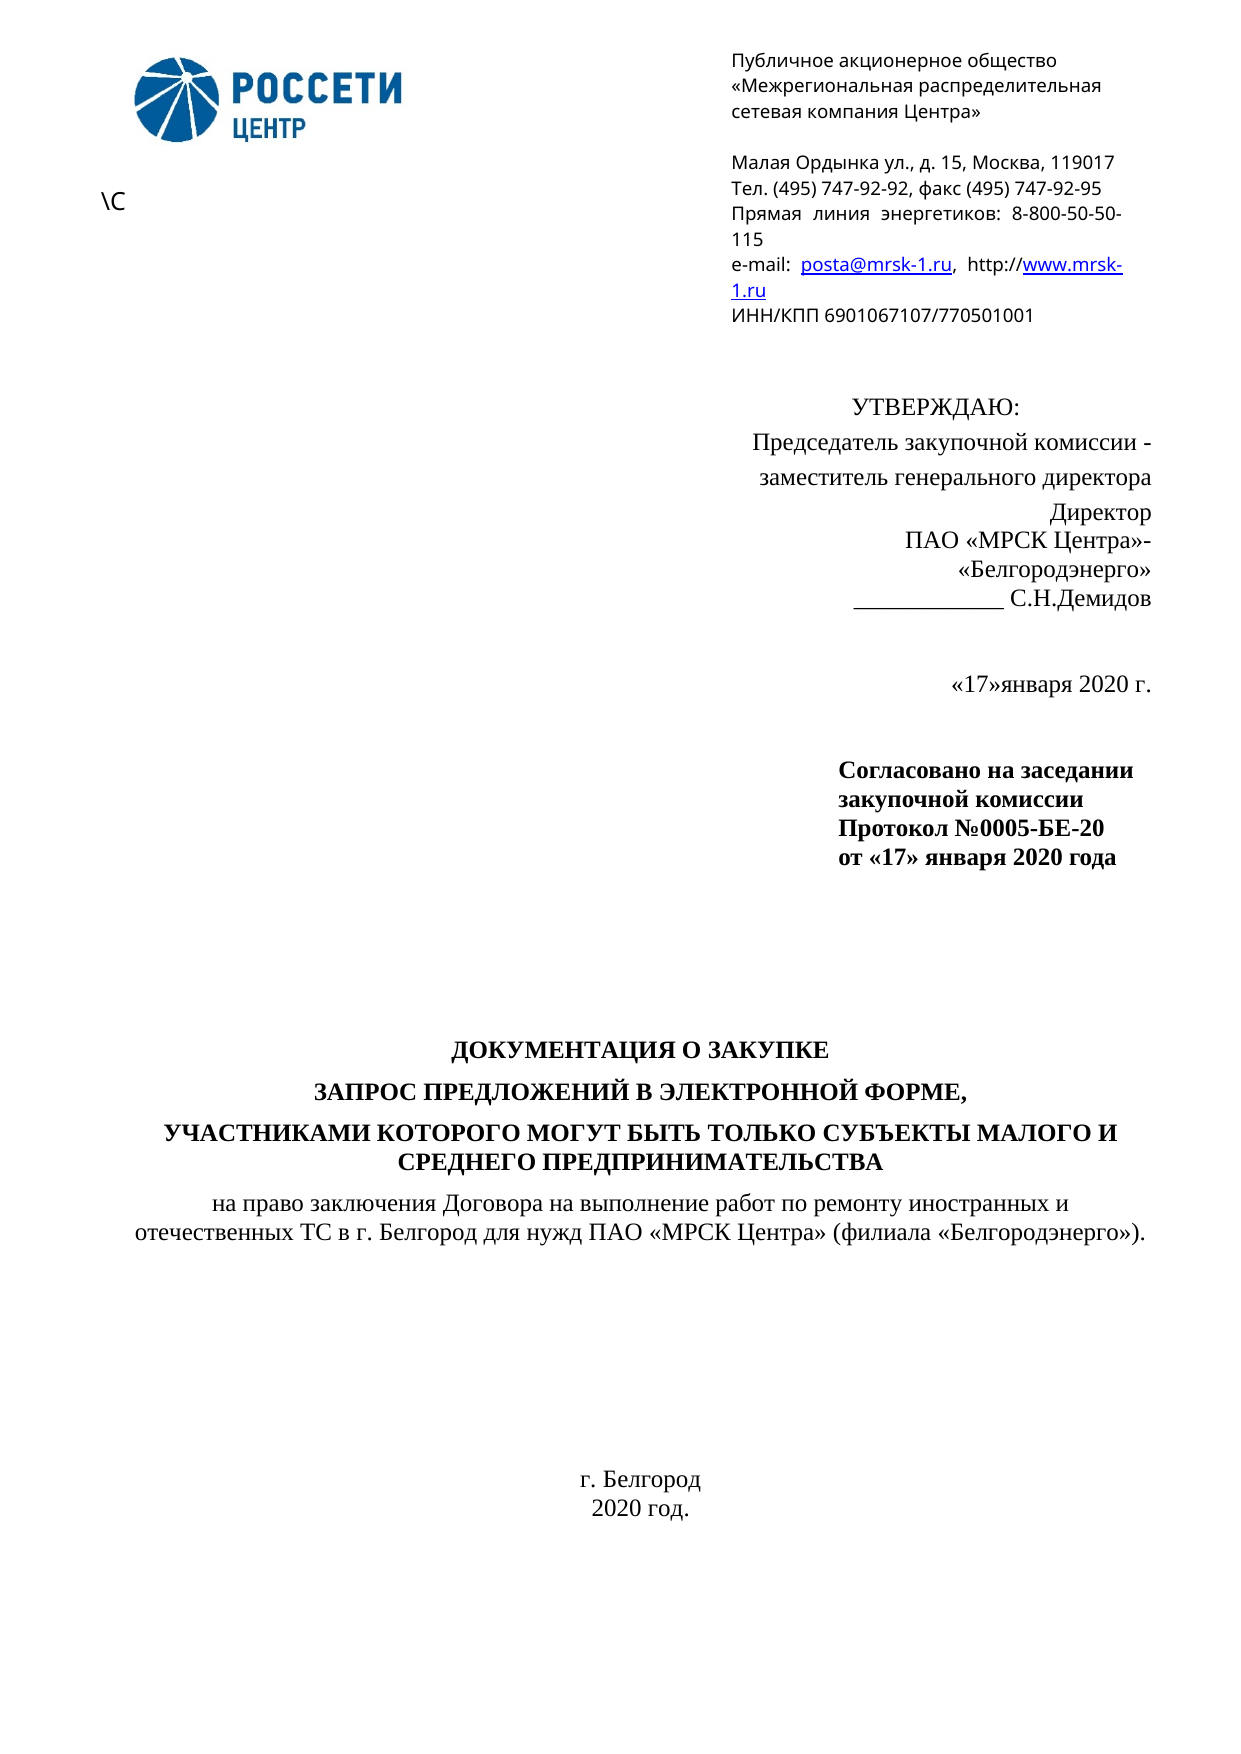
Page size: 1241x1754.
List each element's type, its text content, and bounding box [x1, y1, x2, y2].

text от «17» января 2020 года [838, 842, 1151, 871]
text ____________ С.Н.Демидов [129, 583, 1151, 612]
table_header \С [129, 47, 720, 334]
text Согласовано на заседании [838, 756, 1151, 784]
text ЗАПРОС ПРЕДЛОЖЕНИЙ В ЭЛЕКТРОННОЙ ФОРМЕ, [129, 1077, 1151, 1106]
text ДОКУМЕНТАЦИЯ О ЗАКУПКЕ [129, 1036, 1151, 1064]
text заместитель генерального директора [129, 462, 1151, 491]
text Председатель закупочной комиссии - [129, 427, 1151, 456]
text на право заключения Договора на выполнение работ по ремонту иностранных и отечественных ТС в г. Белгород для нужд ПАО «МРСК Центра» (филиала «Белгородэнерго»). [129, 1188, 1151, 1246]
table_header Публичное акционерное общество «Межрегиональная распределительная сетевая компания Центра» Малая Ордынка ул., д. 15, Москва, 119017 Тел. (495) 747-92-92, факс (495) 747-92-95 Прямая линия энергетиков: 8-800-50-50-115 e-mail: posta@mrsk-1.ru, http://www.mrsk-1.ru ИНН/КПП 6901067107/770501001 [720, 47, 1133, 334]
text Директор [129, 497, 1151, 526]
text Протокол №0005-БЕ-20 [838, 813, 1151, 842]
text ПАО «МРСК Центра»- [129, 526, 1151, 554]
text УТВЕРЖДАЮ: [720, 392, 1151, 421]
text УЧАСТНИКАМИ КОТОРОГО МОГУТ БЫТЬ ТОЛЬКО СУБЪЕКТЫ МАЛОГО И СРЕДНЕГО ПРЕДПРИНИМАТЕЛЬСТВА [129, 1118, 1151, 1176]
text «17»января 2020 г. [720, 669, 1151, 698]
text «Белгородэнерго» [129, 554, 1151, 583]
text г. Белгород 2020 год. [129, 1464, 1151, 1522]
text закупочной комиссии [838, 784, 1151, 813]
